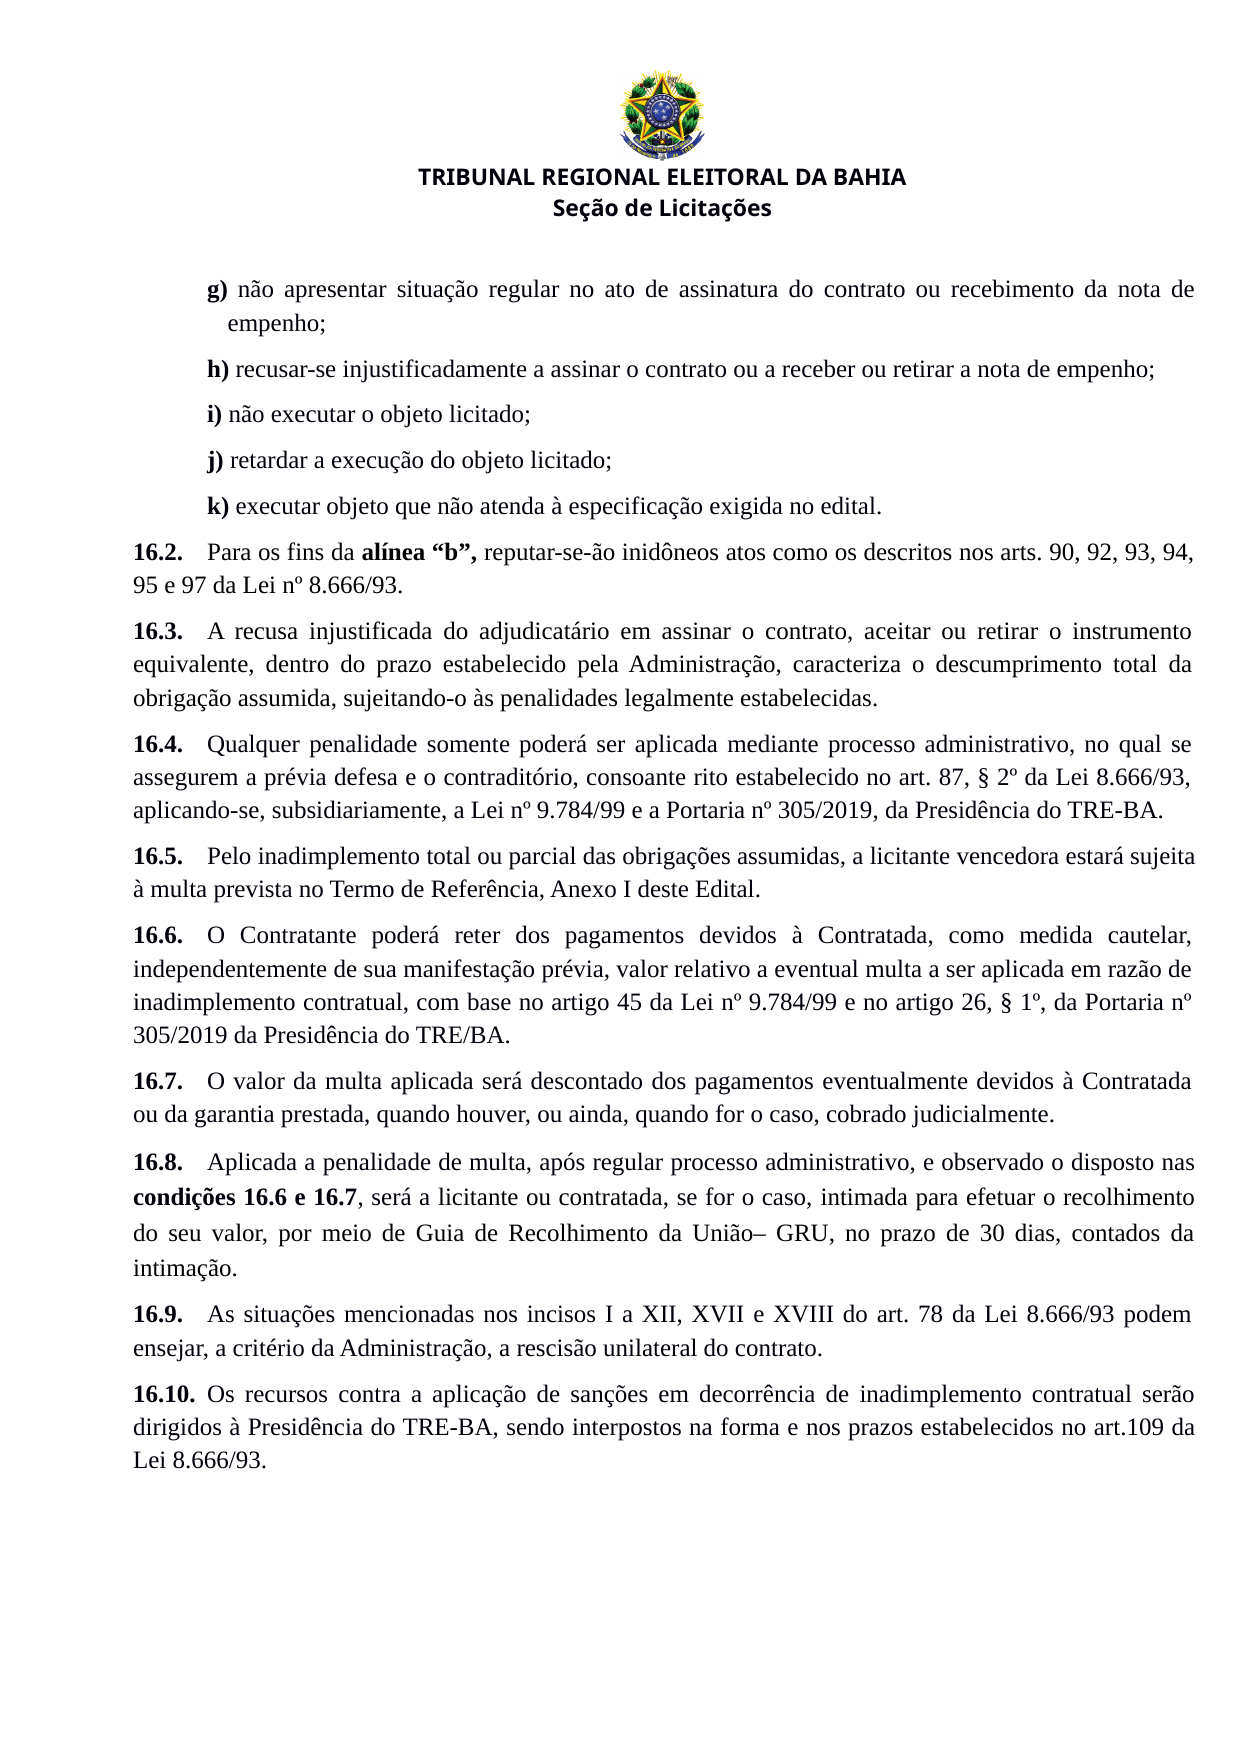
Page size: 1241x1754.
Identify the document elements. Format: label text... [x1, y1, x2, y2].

list i) não executar o objeto licitado; [207, 396, 1196, 429]
list k) executar objeto que não atenda à especificação exigida no edital. [207, 488, 1196, 521]
text 16.4. Qualquer penalidade somente poderá ser aplicada mediante processo administrativo, no qual se assegurem a prévia defesa e o contraditório, consoante rito estabelecido no art. 87, § 2º da Lei 8.666/93, aplicando-se, subsidiariamente, a Lei nº 9.784/99 e a Portaria nº 305/2019, da Presidência do TRE-BA. [133, 725, 1193, 825]
text 16.6. O Contratante poderá reter dos pagamentos devidos à Contratada, como medida cautelar, independentemente de sua manifestação prévia, valor relativo a eventual multa a ser aplicada em razão de inadimplemento contratual, com base no artigo 45 da Lei nº 9.784/99 e no artigo 26, § 1º, da Portaria nº 305/2019 da Presidência do TRE/BA. [133, 917, 1193, 1050]
text 16.7. O valor da multa aplicada será descontado dos pagamentos eventualmente devidos à Contratada ou da garantia prestada, quando houver, ou ainda, quando for o caso, cobrado judicialmente. [133, 1063, 1193, 1129]
list h) recusar-se injustificadamente a assinar o contrato ou a receber ou retirar a nota de empenho; [207, 350, 1196, 384]
text 16.10. Os recursos contra a aplicação de sanções em decorrência de inadimplemento contratual serão dirigidos à Presidência do TRE-BA, sendo interpostos na forma e nos prazos estabelecidos no art.109 da Lei 8.666/93. [133, 1375, 1196, 1475]
text 16.3. A recusa injustificada do adjudicatário em assinar o contrato, aceitar ou retirar o instrumento equivalente, dentro do prazo estabelecido pela Administração, caracteriza o descumprimento total da obrigação assumida, sujeitando-o às penalidades legalmente estabelecidas. [133, 678, 1193, 713]
text 16.8. Aplicada a penalidade de multa, após regular processo administrativo, e observado o disposto nas condições 16.6 e 16.7, será a licitante ou contratada, se for o caso, intimada para efetuar o recolhimento do seu valor, por meio de Guia de Recolhimento da União– GRU, no prazo de 30 dias, contados da intimação. [133, 1142, 1196, 1284]
text 16.5. Pelo inadimplemento total ou parcial das obrigações assumidas, a licitante vencedora estará sujeita à multa prevista no Termo de Referência, Anexo I deste Edital. [133, 838, 1196, 904]
list j) retardar a execução do objeto licitado; [207, 442, 1196, 475]
text 16.9. As situações mencionadas nos incisos I a XII, XVII e XVIII do art. 78 da Lei 8.666/93 podem ensejar, a critério da Administração, a rescisão unilateral do contrato. [133, 1296, 1193, 1363]
text 16.2. Para os fins da alínea “b”, reputar-se-ão inidôneos atos como os descritos nos arts. 90, 92, 93, 94, 95 e 97 da Lei nº 8.666/93. [133, 534, 1196, 600]
list g) não apresentar situação regular no ato de assinatura do contrato ou recebimento da nota de empenho; [207, 271, 1196, 338]
text 16.3. A recusa injustificada do adjudicatário em assinar o contrato, aceitar ou retirar o instrumento equivalente, dentro do prazo estabelecido pela Administração, caracteriza o descumprimento total da obrigação assumida, sujeitando-o às penalidades legalmente estabelecidas. [133, 613, 1193, 650]
